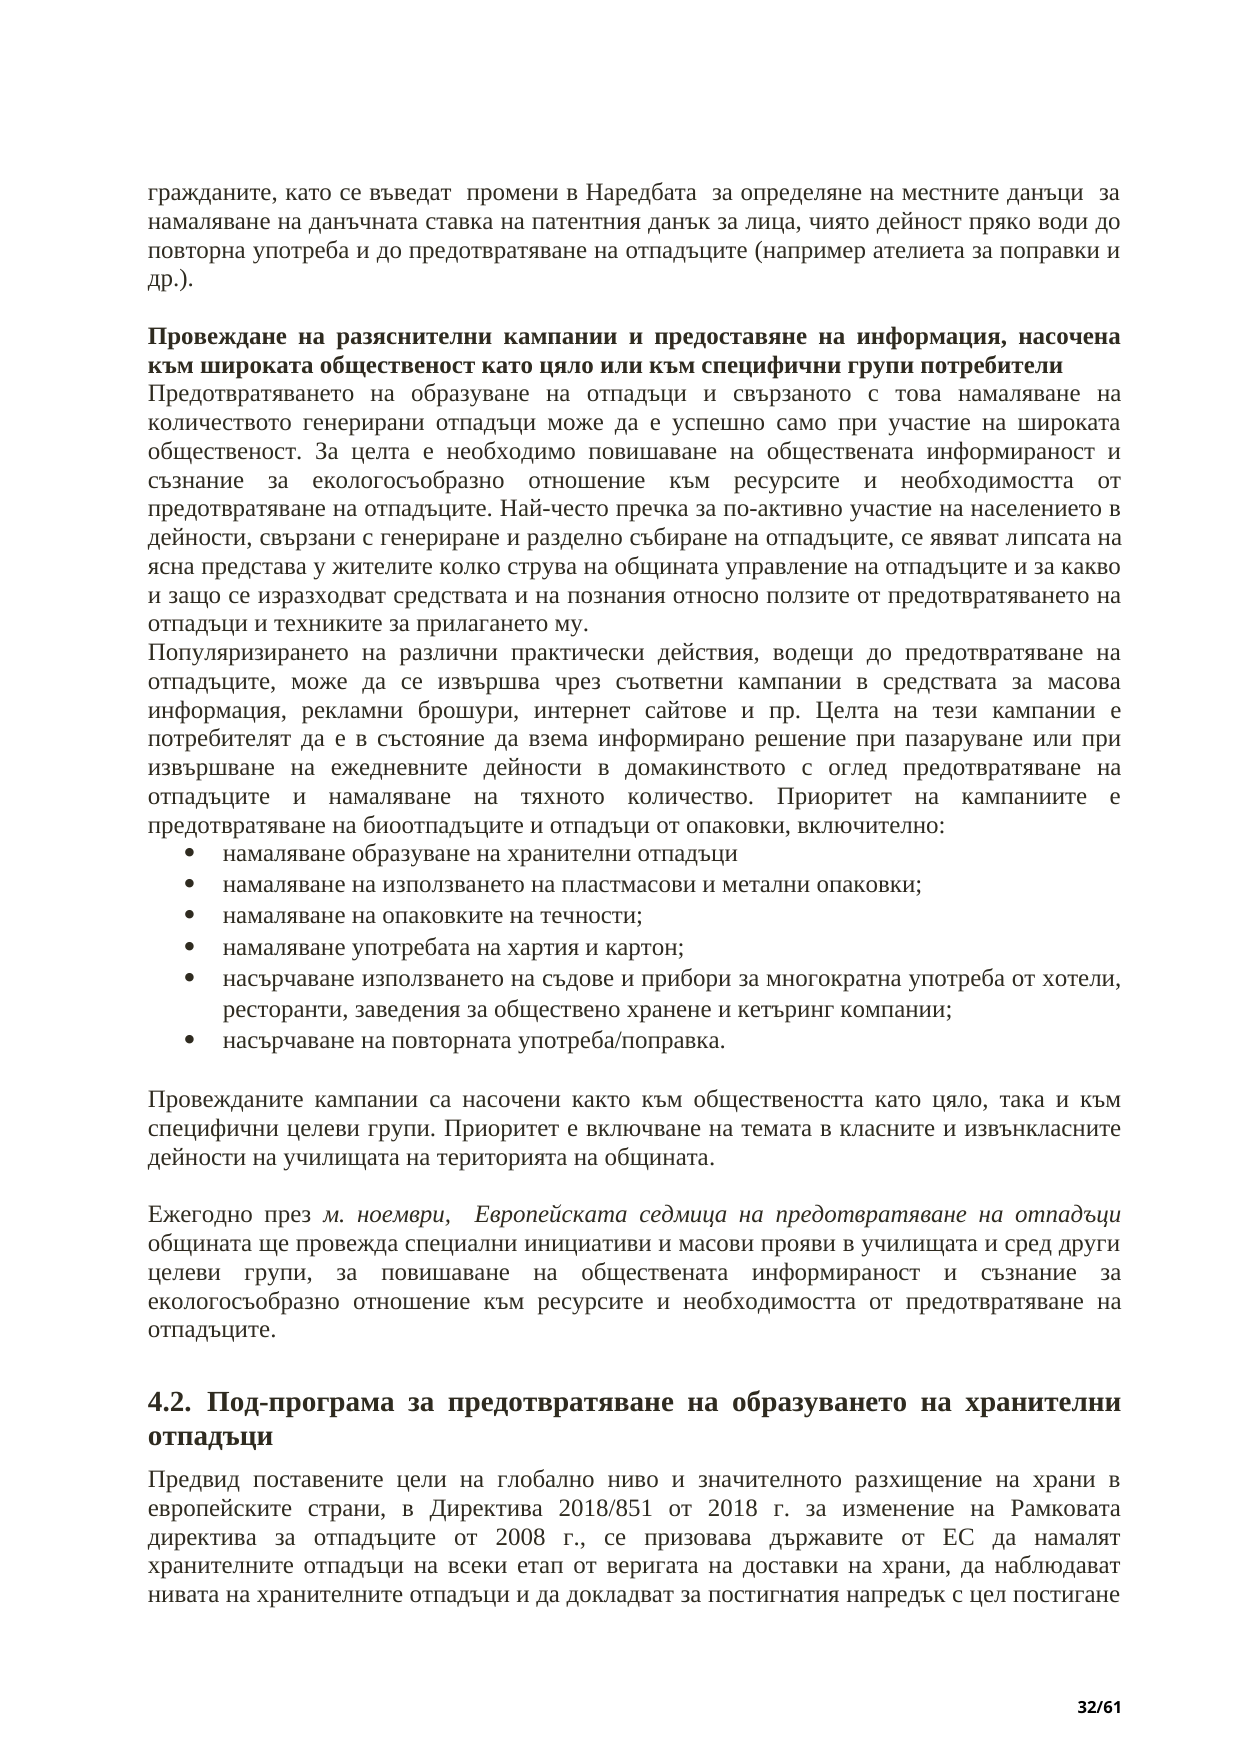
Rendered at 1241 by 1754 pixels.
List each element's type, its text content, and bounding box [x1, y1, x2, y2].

text Провежданите кампании са насочени както към обществеността като цяло, така и към специфични целеви групи. Приоритет е включване на темата в класните и извънкласните дейности на училищата на територията на общината. [148, 1084, 1122, 1171]
list Под-програма за предотвратяване на образуването на хранителни отпадъци [148, 1384, 1122, 1452]
text Предотвратяването на образуване на отпадъци и свързаното с това намаляване на количеството генерирани отпадъци може да е успешно само при участие на широката общественост. За целта е необходимо повишаване на обществената информираност и съзнание за екологосъобразно отношение към ресурсите и необходимостта от предотвратяване на отпадъците. Най-често пречка за по-активно участие на населението в дейности, свързани с генериране и разделно събиране на отпадъците, се явяват липсата на ясна представа у жителите колко струва на общината управление на отпадъците и за какво и защо се изразходват средствата и на познания относно ползите от предотвратяването на отпадъци и техниките за прилагането му. [148, 378, 1122, 637]
list намаляване на опаковките на течности; [185, 901, 1122, 929]
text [148, 177, 1122, 292]
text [148, 1464, 1122, 1608]
list насърчаване на повторната употреба/поправка. [185, 1025, 1122, 1053]
text Провеждане на разяснителни кампании и предоставяне на информация, насочена към широката общественост като цяло или към специфични групи потребители [148, 321, 1122, 378]
list намаляване употребата на хартия и картон; [185, 932, 1122, 960]
text Популяризирането на различни практически действия, водещи до предотвратяване на отпадъците, може да се извършва чрез съответни кампании в средствата за масова информация, рекламни брошури, интернет сайтове и пр. Целта на тези кампании е потребителят да е в състояние да взема информирано решение при пазаруване или при извършване на ежедневните дейности в домакинството с оглед предотвратяване на отпадъците и намаляване на тяхното количество. Приоритет на кампаниите е предотвратяване на биоотпадъците и отпадъци от опаковки, включително: [148, 637, 1122, 838]
list насърчаване използването на съдове и прибори за многократна употреба от хотели, ресторанти, заведения за обществено хранене и кетъринг компании; [185, 963, 1122, 1022]
text Ежегодно през м. ноември, Европейската седмица на предотвратяване на отпадъци общината ще провежда специални инициативи и масови прояви в училищата и сред други целеви групи, за повишаване на обществената информираност и съзнание за екологосъобразно отношение към ресурсите и необходимостта от предотвратяване на отпадъците. [148, 1199, 1122, 1343]
list намаляване на използването на пластмасови и метални опаковки; [185, 869, 1122, 898]
list намаляване образуване на хранителни отпадъци [185, 838, 1122, 867]
